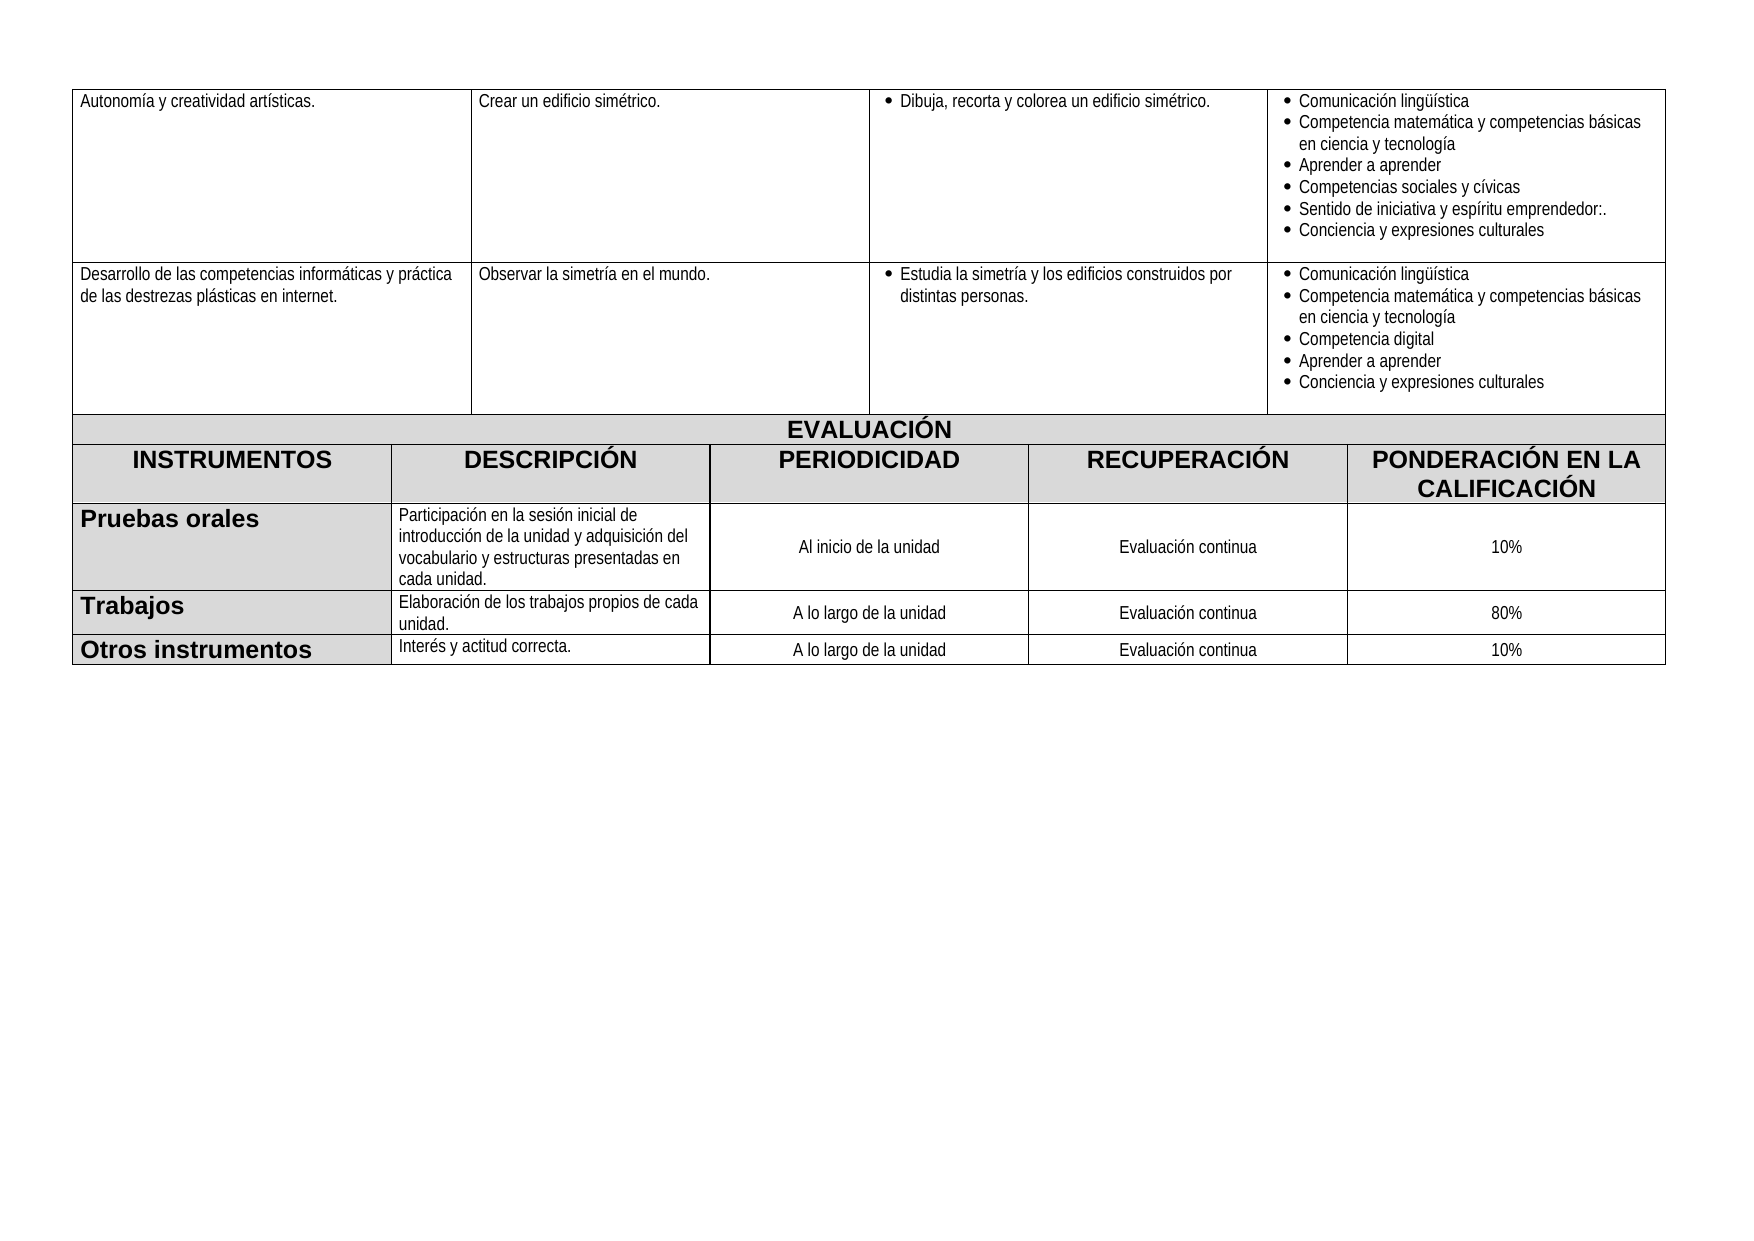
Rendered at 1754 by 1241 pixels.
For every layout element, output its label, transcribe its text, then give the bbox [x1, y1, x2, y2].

table_cell Comunicación lingüística Competencia matemática y competencias básicas en ciencia y tecnología Competencia digital Aprender a aprender Conciencia y expresiones culturales [1268, 263, 1665, 414]
table_cell Evaluación continua [1029, 504, 1347, 590]
table_cell RECUPERACIÓN [1029, 445, 1347, 502]
table_cell 10% [1348, 504, 1665, 590]
table_cell Autonomía y creatividad artísticas. [73, 90, 471, 262]
table_cell EVALUACIÓN [73, 415, 1665, 444]
table_cell Dibuja, recorta y colorea un edificio simétrico. [870, 90, 1267, 262]
table_cell 10% [1348, 635, 1665, 664]
table_cell PONDERACIÓN EN LA CALIFICACIÓN [1348, 445, 1665, 502]
table_cell Otros instrumentos [73, 635, 391, 664]
table_cell Evaluación continua [1029, 591, 1347, 634]
table_cell Pruebas orales [73, 504, 391, 590]
table_cell Estudia la simetría y los edificios construidos por distintas personas. [870, 263, 1267, 414]
table_cell INSTRUMENTOS [73, 445, 391, 502]
table_cell Elaboración de los trabajos propios de cada unidad. [392, 591, 709, 634]
table_cell Evaluación continua [1029, 635, 1347, 664]
table_cell Desarrollo de las competencias informáticas y práctica de las destrezas plásticas en internet. [73, 263, 471, 414]
table_cell PERIODICIDAD [711, 445, 1028, 502]
table_cell Participación en la sesión inicial de introducción de la unidad y adquisición del vocabulario y estructuras presentadas en cada unidad. [392, 504, 709, 590]
table_cell Comunicación lingüística Competencia matemática y competencias básicas en ciencia y tecnología Aprender a aprender Competencias sociales y cívicas Sentido de iniciativa y espíritu emprendedor:. Conciencia y expresiones culturales [1268, 90, 1665, 262]
table_cell Crear un edificio simétrico. [472, 90, 869, 262]
table_cell Trabajos [73, 591, 391, 634]
table_cell Interés y actitud correcta. [392, 635, 709, 664]
table_cell Al inicio de la unidad [711, 504, 1028, 590]
table_cell DESCRIPCIÓN [392, 445, 709, 502]
table_cell A lo largo de la unidad [711, 635, 1028, 664]
table_cell A lo largo de la unidad [711, 591, 1028, 634]
table_cell Observar la simetría en el mundo. [472, 263, 869, 414]
table_cell 80% [1348, 591, 1665, 634]
